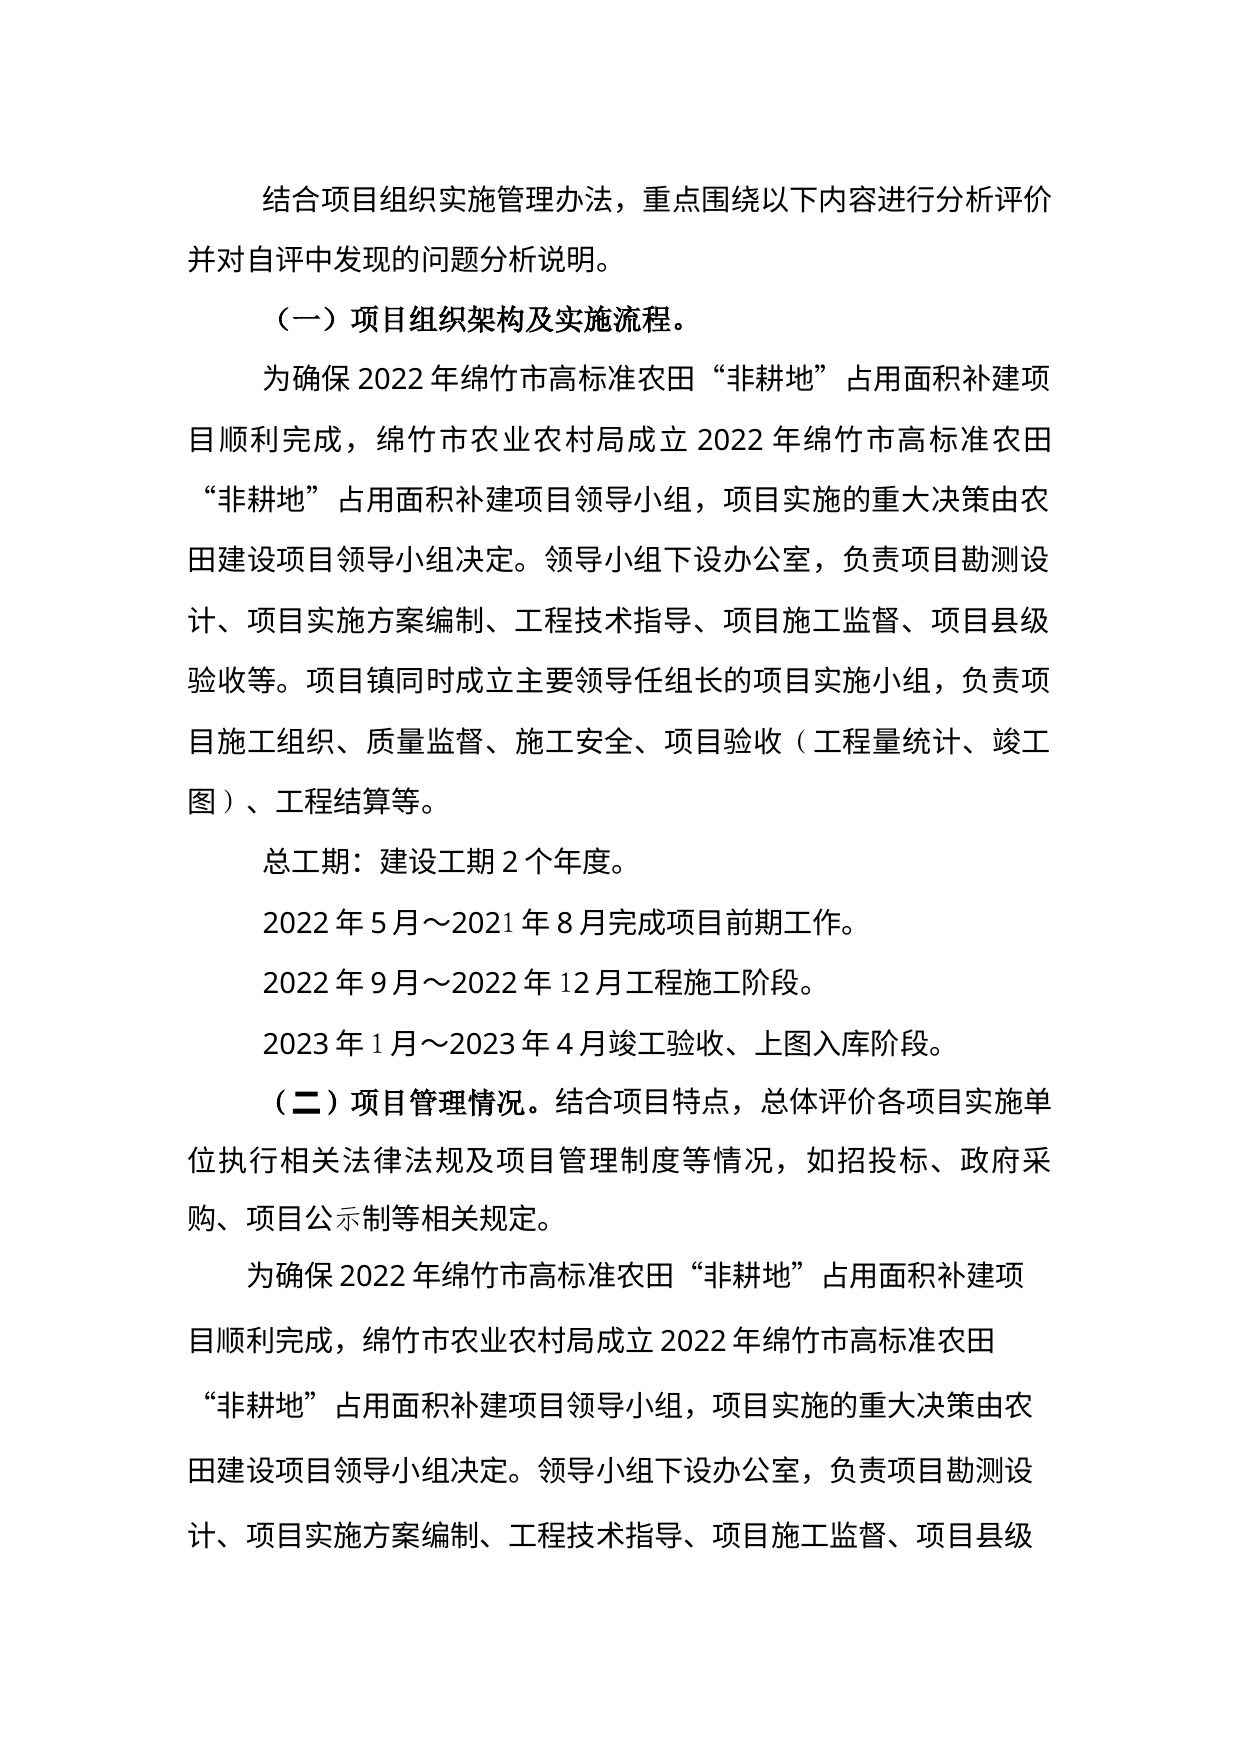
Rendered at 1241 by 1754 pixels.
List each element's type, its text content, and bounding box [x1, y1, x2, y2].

list 项目组织架构及实施流程。 [187, 283, 1053, 341]
text 结合项目组织实施管理办法，重点围绕以下内容进行分析评价，并对自评中发现的问题分析说明。 [187, 162, 1053, 283]
list 项目管理情况。结合项目特点，总体评价各项目实施单位执行相关法律法规及项目管理制度等情况，如招投标、政府采购、项目公示制等相关规定。 [187, 1066, 1053, 1241]
text 总工期：建设工期2个年度。 [187, 824, 1053, 885]
text 2022年9月～2022年12月工程施工阶段。 [187, 945, 1053, 1006]
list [187, 1241, 1053, 1566]
text 为确保2022年绵竹市高标准农田“非耕地”占用面积补建项目顺利完成，绵竹市农业农村局成立2022年绵竹市高标准农田“非耕地”占用面积补建项目领导小组，项目实施的重大决策由农田建设项目领导小组决定。领导小组下设办公室，负责项目勘测设计、项目实施方案编制、工程技术指导、项目施工监督、项目县级验收等。项目镇同时成立主要领导任组长的项目实施小组，负责项目施工组织、质量监督、施工安全、项目验收（工程量统计、竣工图）、工程结算等。 [187, 341, 1053, 824]
text 2023年1月～2023年4月竣工验收、上图入库阶段。 [187, 1006, 1053, 1066]
text 2022年5月～2021年8月完成项目前期工作。 [187, 885, 1053, 945]
